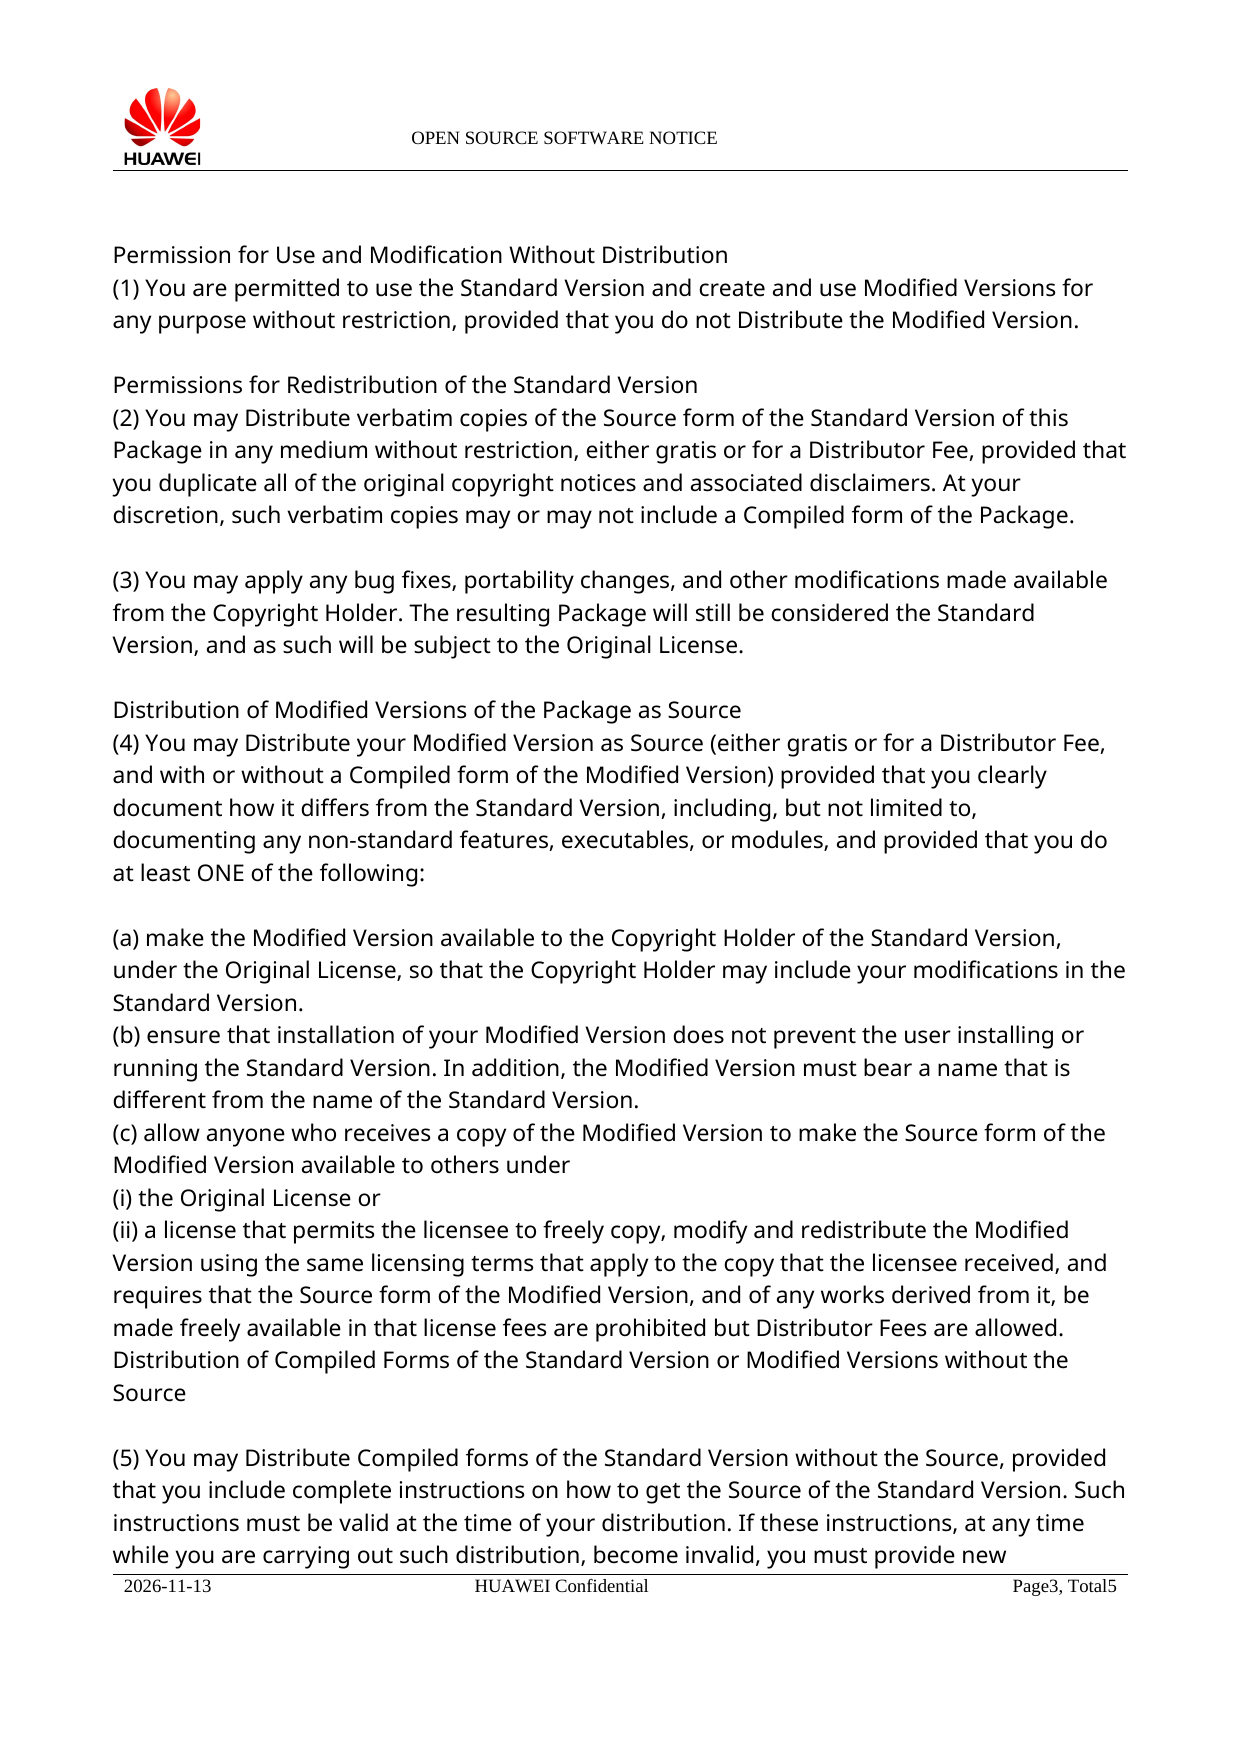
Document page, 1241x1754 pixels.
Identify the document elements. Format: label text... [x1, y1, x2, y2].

text Permissions for Redistribution of the Standard Version [112, 369, 1128, 401]
text (i) the Original License or [112, 1181, 1128, 1214]
text (b) ensure that installation of your Modified Version does not prevent the user installing or running the Standard Version. In addition, the Modified Version must bear a name that is different from the name of the Standard Version. [112, 1019, 1128, 1116]
text (a) make the Modified Version available to the Copyright Holder of the Standard Version, under the Original License, so that the Copyright Holder may include your modifications in the Standard Version. [112, 921, 1128, 1019]
text (3) You may apply any bug fixes, portability changes, and other modifications made available from the Copyright Holder. The resulting Package will still be considered the Standard Version, and as such will be subject to the Original License. [112, 564, 1128, 661]
text (1) You are permitted to use the Standard Version and create and use Modified Versions for any purpose without restriction, provided that you do not Distribute the Modified Version. [112, 271, 1128, 336]
text Permission for Use and Modification Without Distribution [112, 239, 1128, 271]
text (c) allow anyone who receives a copy of the Modified Version to make the Source form of the Modified Version available to others under [112, 1116, 1128, 1181]
text (2) You may Distribute verbatim copies of the Source form of the Standard Version of this Package in any medium without restriction, either gratis or for a Distributor Fee, provided that you duplicate all of the original copyright notices and associated disclaimers. At your discretion, such verbatim copies may or may not include a Compiled form of the Package. [112, 401, 1128, 531]
text (ii) a license that permits the licensee to freely copy, modify and redistribute the Modified Version using the same licensing terms that apply to the copy that the licensee received, and requires that the Source form of the Modified Version, and of any works derived from it, be made freely available in that license fees are prohibited but Distributor Fees are allowed. [112, 1214, 1128, 1344]
text (4) You may Distribute your Modified Version as Source (either gratis or for a Distributor Fee, and with or without a Compiled form of the Modified Version) provided that you clearly document how it differs from the Standard Version, including, but not limited to, documenting any non-standard features, executables, or modules, and provided that you do at least ONE of the following: [112, 726, 1128, 889]
text Distribution of Compiled Forms of the Standard Version or Modified Versions without the Source [112, 1344, 1128, 1409]
picture [124, 88, 201, 165]
text Distribution of Modified Versions of the Package as Source [112, 694, 1128, 726]
